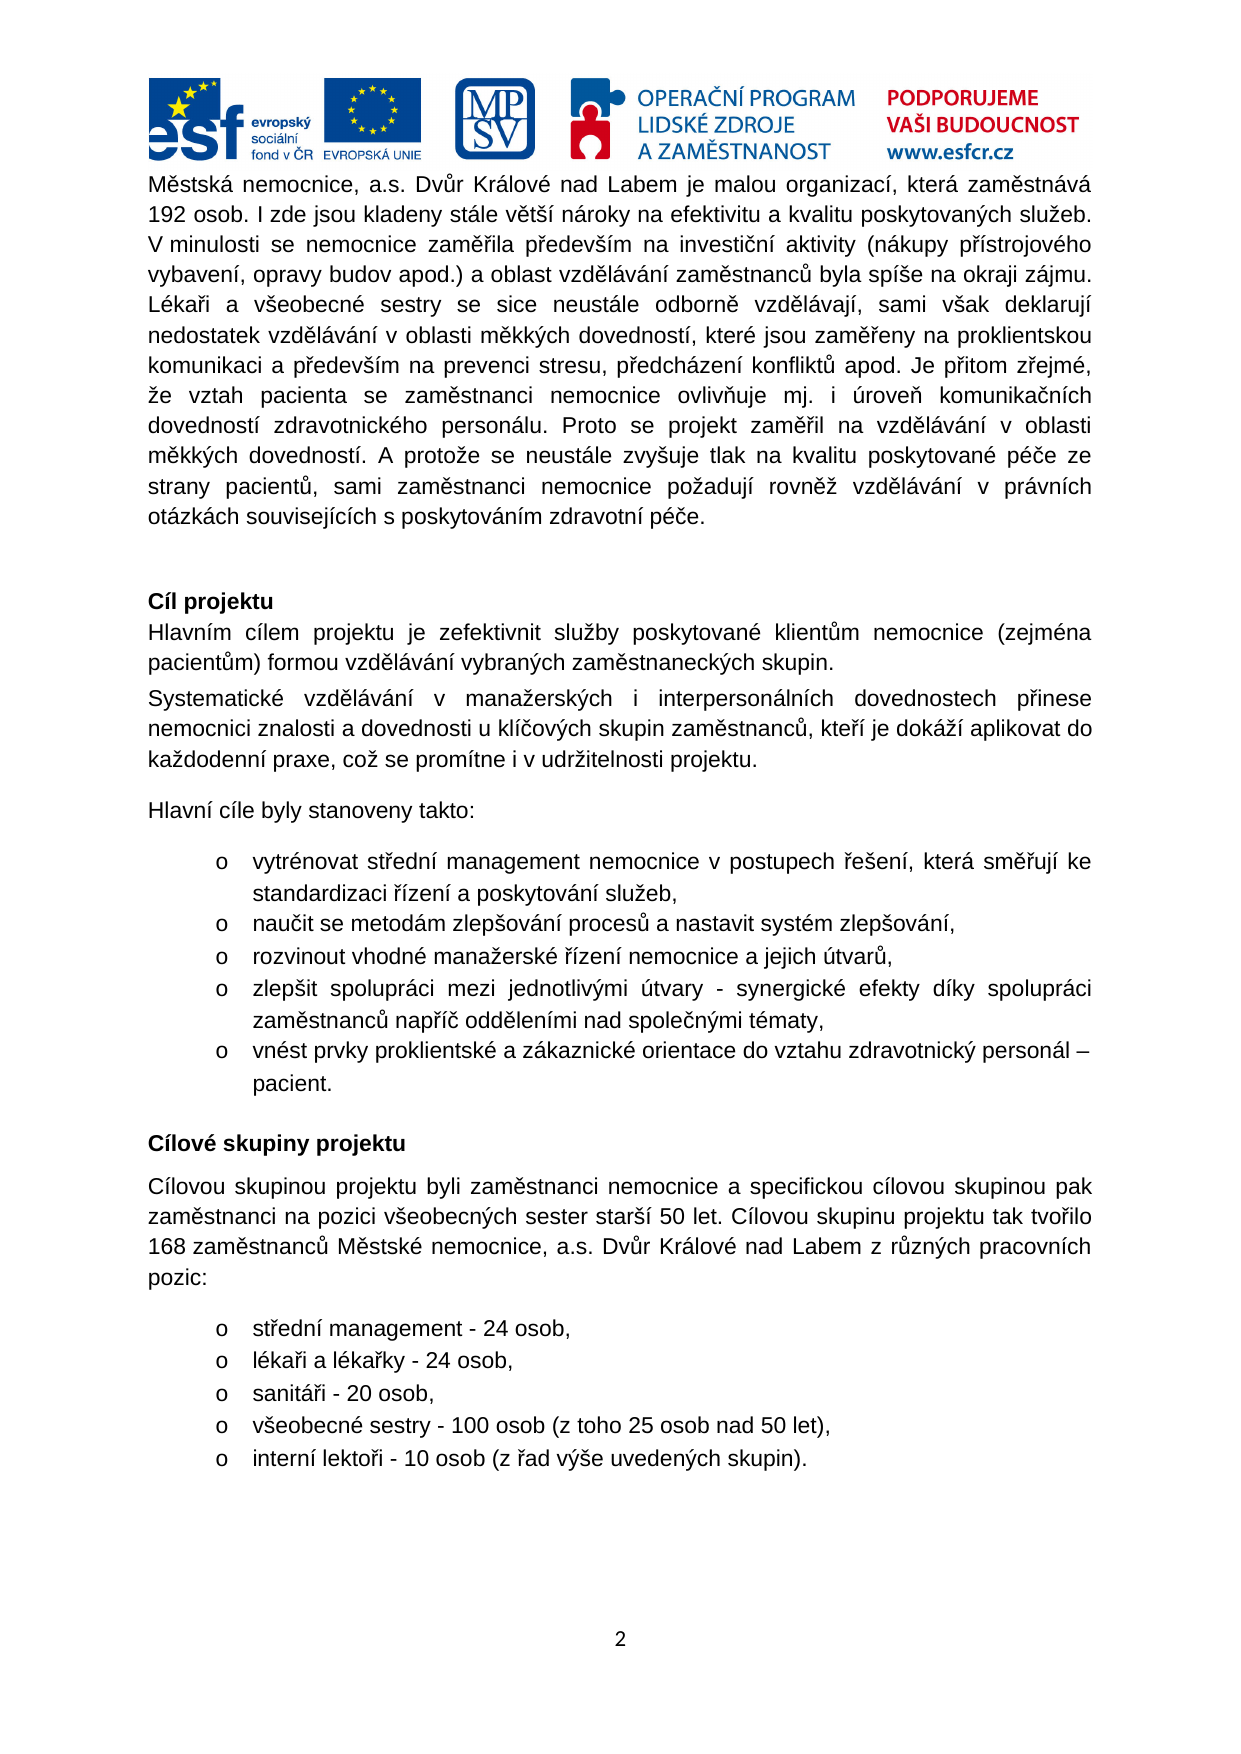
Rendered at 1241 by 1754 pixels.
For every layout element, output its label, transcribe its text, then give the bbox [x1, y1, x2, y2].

picture [147, 73, 1093, 171]
text Hlavní cíle byly stanoveny takto: [148, 797, 1093, 823]
list naučit se metodám zlepšování procesů a nastavit systém zlepšování, [215, 910, 1093, 938]
list zlepšit spolupráci mezi jednotlivými útvary - synergické efekty díky spolupráci zaměstnanců napříč odděleními nad společnými tématy, [215, 975, 1093, 1034]
text Cílovou skupinou projektu byli zaměstnanci nemocnice a specifickou cílovou skupinou pak zaměstnanci na pozici všeobecných sester starší 50 let. Cílovou skupinu projektu tak tvořilo 168 zaměstnanců Městské nemocnice, a.s. Dvůr Králové nad Labem z různých pracovních pozic: [148, 1173, 1093, 1290]
list všeobecné sestry - 100 osob (z toho 25 osob nad 50 let), [215, 1412, 1093, 1440]
list střední management - 24 osob, [215, 1314, 1093, 1343]
text Městská nemocnice, a.s. Dvůr Králové nad Labem je malou organizací, která zaměstnává 192 osob. I zde jsou kladeny stále větší nároky na efektivitu a kvalitu poskytovaných služeb. V minulosti se nemocnice zaměřila především na investiční aktivity (nákupy přístrojového vybavení, opravy budov apod.) a oblast vzdělávání zaměstnanců byla spíše na okraji zájmu. Lékaři a všeobecné sestry se sice neustále odborně vzdělávají, sami však deklarují nedostatek vzdělávání v oblasti měkkých dovedností, které jsou zaměřeny na proklientskou komunikaci a především na prevenci stresu, předcházení konfliktů apod. Je přitom zřejmé, že vztah pacienta se zaměstnanci nemocnice ovlivňuje mj. i úroveň komunikačních dovedností zdravotnického personálu. Proto se projekt zaměřil na vzdělávání v oblasti měkkých dovedností. A protože se neustále zvyšuje tlak na kvalitu poskytované péče ze strany pacientů, sami zaměstnanci nemocnice požadují rovněž vzdělávání v právních otázkách souvisejících s poskytováním zdravotní péče. [148, 171, 1093, 529]
list rozvinout vhodné manažerské řízení nemocnice a jejich útvarů, [215, 943, 1093, 971]
list vytrénovat střední management nemocnice v postupech řešení, která směřují ke standardizaci řízení a poskytování služeb, [215, 848, 1093, 906]
text Hlavním cílem projektu je zefektivnit služby poskytované klientům nemocnice (zejména pacientům) formou vzdělávání vybraných zaměstnaneckých skupin. [148, 618, 1093, 675]
text Cílové skupiny projektu [148, 1130, 1093, 1156]
list vnést prvky proklientské a zákaznické orientace do vztahu zdravotnický personál – pacient. [215, 1037, 1093, 1096]
list lékaři a lékařky - 24 osob, [215, 1347, 1093, 1375]
list interní lektoři - 10 osob (z řad výše uvedených skupin). [215, 1444, 1093, 1473]
text Systematické vzdělávání v manažerských i interpersonálních dovednostech přinese nemocnici znalosti a dovednosti u klíčových skupin zaměstnanců, kteří je dokáží aplikovat do každodenní praxe, což se promítne i v udržitelnosti projektu. [148, 685, 1093, 772]
text Cíl projektu [148, 588, 1093, 615]
list sanitáři - 20 osob, [215, 1379, 1093, 1408]
